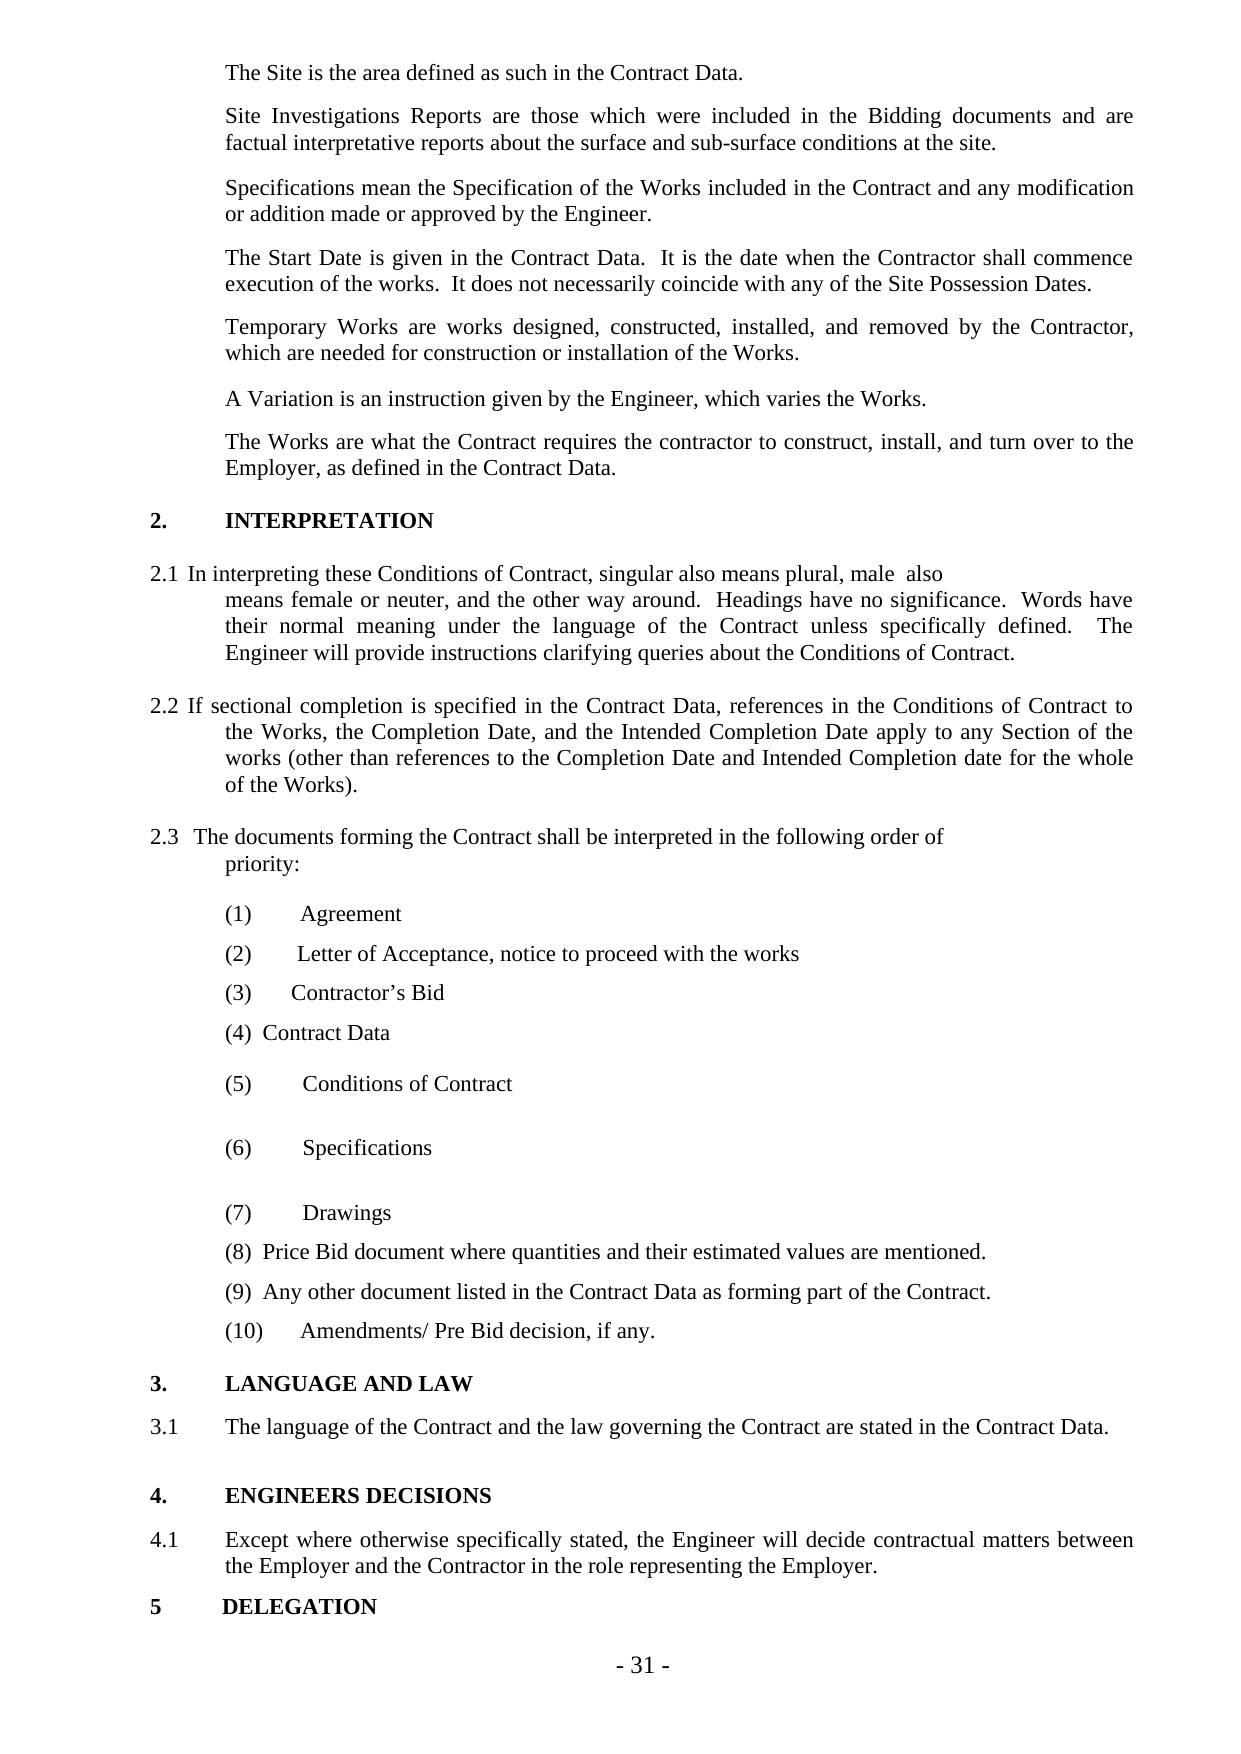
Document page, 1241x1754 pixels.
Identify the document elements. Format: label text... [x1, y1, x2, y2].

text The Site is the area defined as such in the Contract Data. [225, 59, 1135, 86]
list If sectional completion is specified in the Contract Data, references in the Conditions of Contract to the Works, the Completion Date, and the Intended Completion Date apply to any Section of the works (other than references to the Completion Date and Intended Completion date for the whole of the Works). [150, 692, 1135, 797]
list Agreement [225, 900, 1135, 926]
text 3. LANGUAGE AND LAW [150, 1370, 1135, 1396]
list The documents forming the Contract shall be interpreted in the following order of [150, 823, 1135, 850]
list Contract Data [225, 1018, 1135, 1045]
list Any other document listed in the Contract Data as forming part of the Contract. [225, 1278, 1135, 1304]
list INTERPRETATION [150, 507, 1135, 533]
list In interpreting these Conditions of Contract, singular also means plural, male also [150, 560, 1135, 586]
text A Variation is an instruction given by the Engineer, which varies the Works. [225, 385, 1135, 411]
list Amendments/ Pre Bid decision, if any. [225, 1317, 1135, 1344]
text Site Investigations Reports are those which were included in the Bidding documents and are factual interpretative reports about the surface and sub-surface conditions at the site. [225, 102, 1135, 155]
text The Works are what the Contract requires the contractor to construct, install, and turn over to the Employer, as defined in the Contract Data. [225, 428, 1135, 481]
list Specifications [225, 1134, 1135, 1161]
text 4. ENGINEERS DECISIONS [150, 1483, 1135, 1509]
text Temporary Works are works designed, constructed, installed, and removed by the Contractor, which are needed for construction or installation of the Works. [225, 313, 1135, 366]
list Price Bid document where quantities and their estimated values are mentioned. [225, 1238, 1135, 1265]
text priority: [225, 850, 1135, 876]
list DELEGATION [150, 1593, 1135, 1619]
list Conditions of Contract [225, 1070, 1135, 1096]
text means female or neuter, and the other way around. Headings have no significance. Words have their normal meaning under the language of the Contract unless specifically defined. The Engineer will provide instructions clarifying queries about the Conditions of Contract. [150, 586, 1135, 665]
text Specifications mean the Specification of the Works included in the Contract and any modification or addition made or approved by the Engineer. [225, 174, 1135, 227]
list The language of the Contract and the law governing the Contract are stated in the Contract Data. [150, 1413, 1135, 1439]
list Contractor’s Bid [225, 979, 1135, 1005]
list Letter of Acceptance, notice to proceed with the works [225, 939, 1135, 966]
text 4.1 Except where otherwise specifically stated, the Engineer will decide contractual matters between the Employer and the Contractor in the role representing the Employer. [150, 1526, 1135, 1578]
list Drawings [225, 1199, 1135, 1225]
text The Start Date is given in the Contract Data. It is the date when the Contractor shall commence execution of the works. It does not necessarily coincide with any of the Site Possession Dates. [225, 244, 1135, 296]
